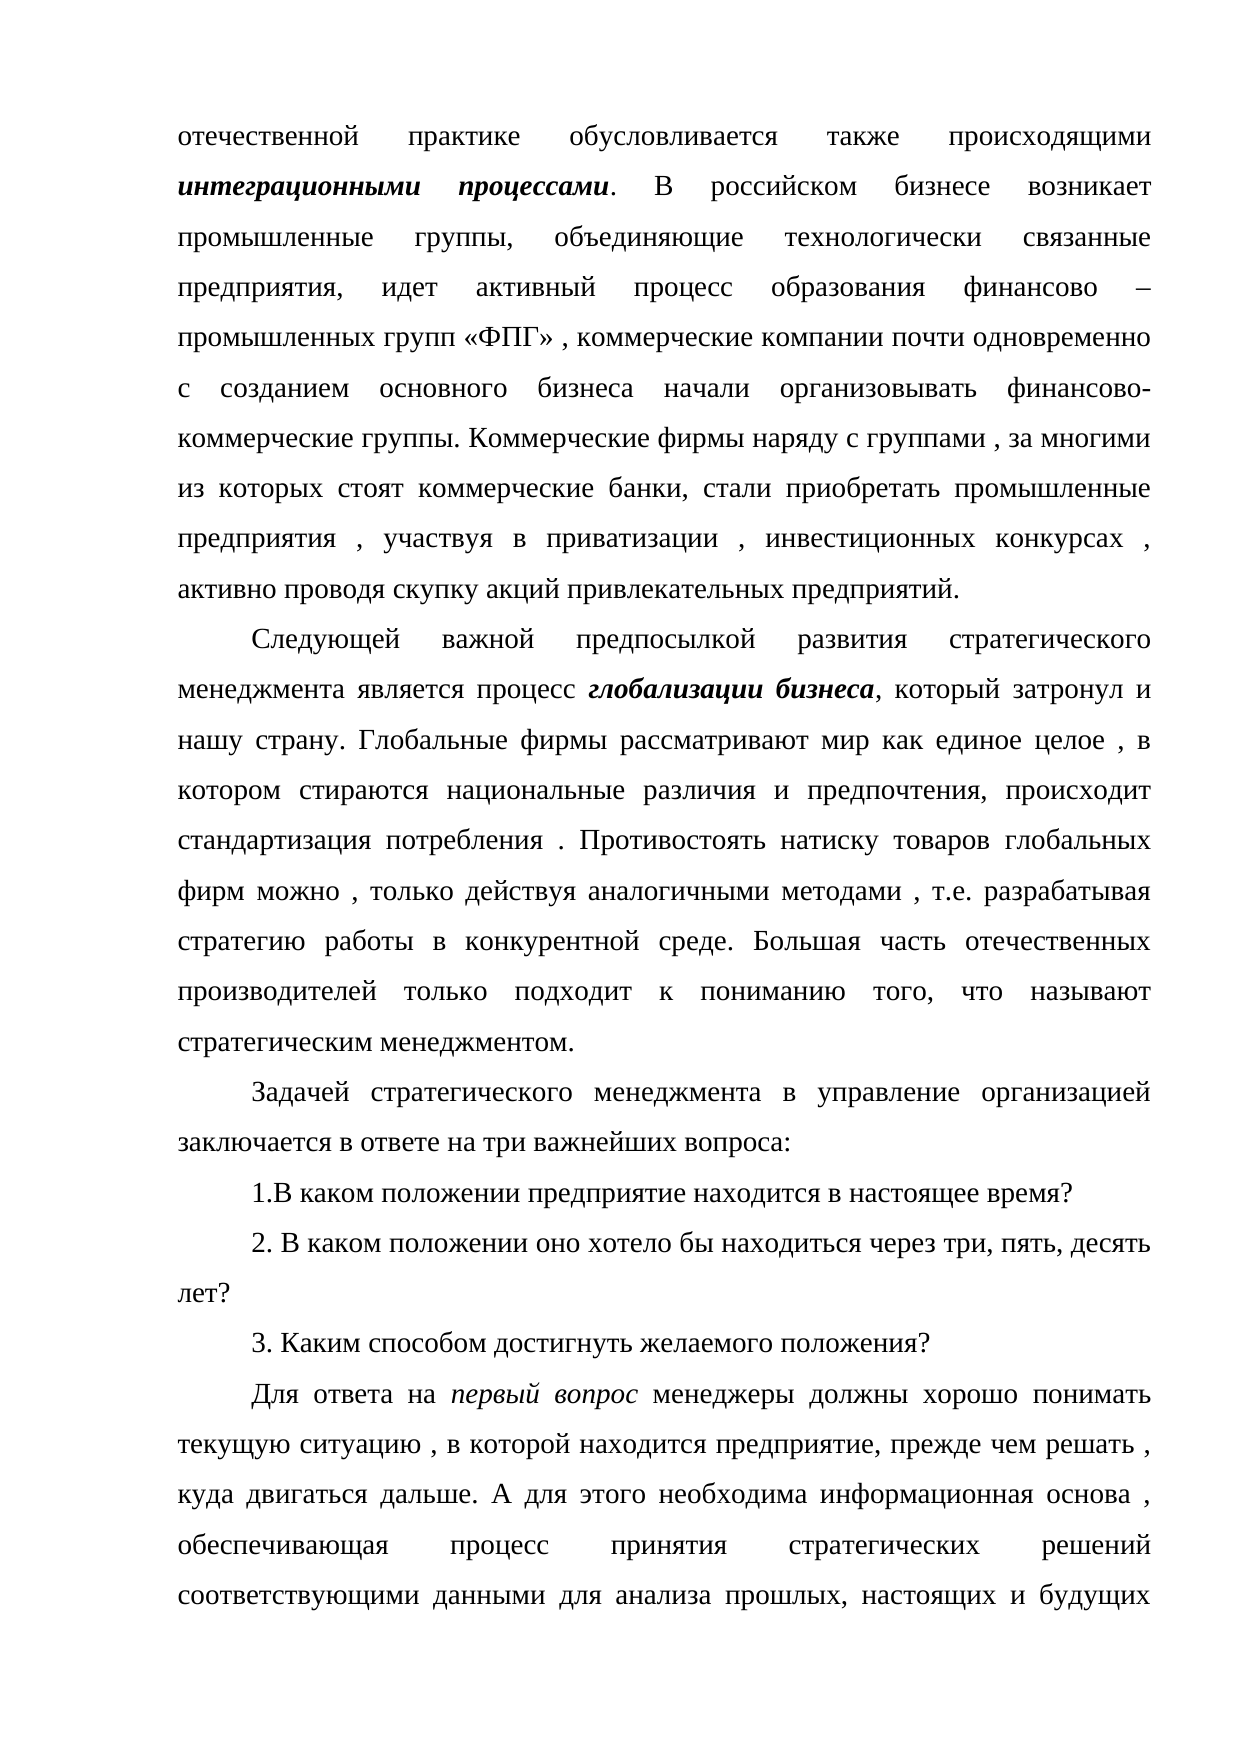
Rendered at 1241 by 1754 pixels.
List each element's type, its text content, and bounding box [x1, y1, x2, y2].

text Следующей важной предпосылкой развития стратегического менеджмента является процесс глобализации бизнеса, который затронул и нашу страну. Глобальные фирмы рассматривают мир как единое целое , в котором стираются национальные различия и предпочтения, происходит стандартизация потребления . Противостоять натиску товаров глобальных фирм можно , только действуя аналогичными методами , т.е. разрабатывая стратегию работы в конкурентной среде. Большая часть отечественных производителей только подходит к пониманию того, что называют стратегическим менеджментом. [177, 621, 1152, 1057]
text 1.В каком положении предприятие находится в настоящее время? [177, 1175, 1152, 1208]
text 3. Каким способом достигнуть желаемого положения? [177, 1326, 1152, 1359]
text 2. В каком положении оно хотело бы находиться через три, пять, десять лет? [177, 1225, 1152, 1309]
text Задачей стратегического менеджмента в управление организацией заключается в ответе на три важнейших вопроса: [177, 1074, 1152, 1158]
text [177, 118, 1152, 604]
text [177, 1376, 1152, 1611]
